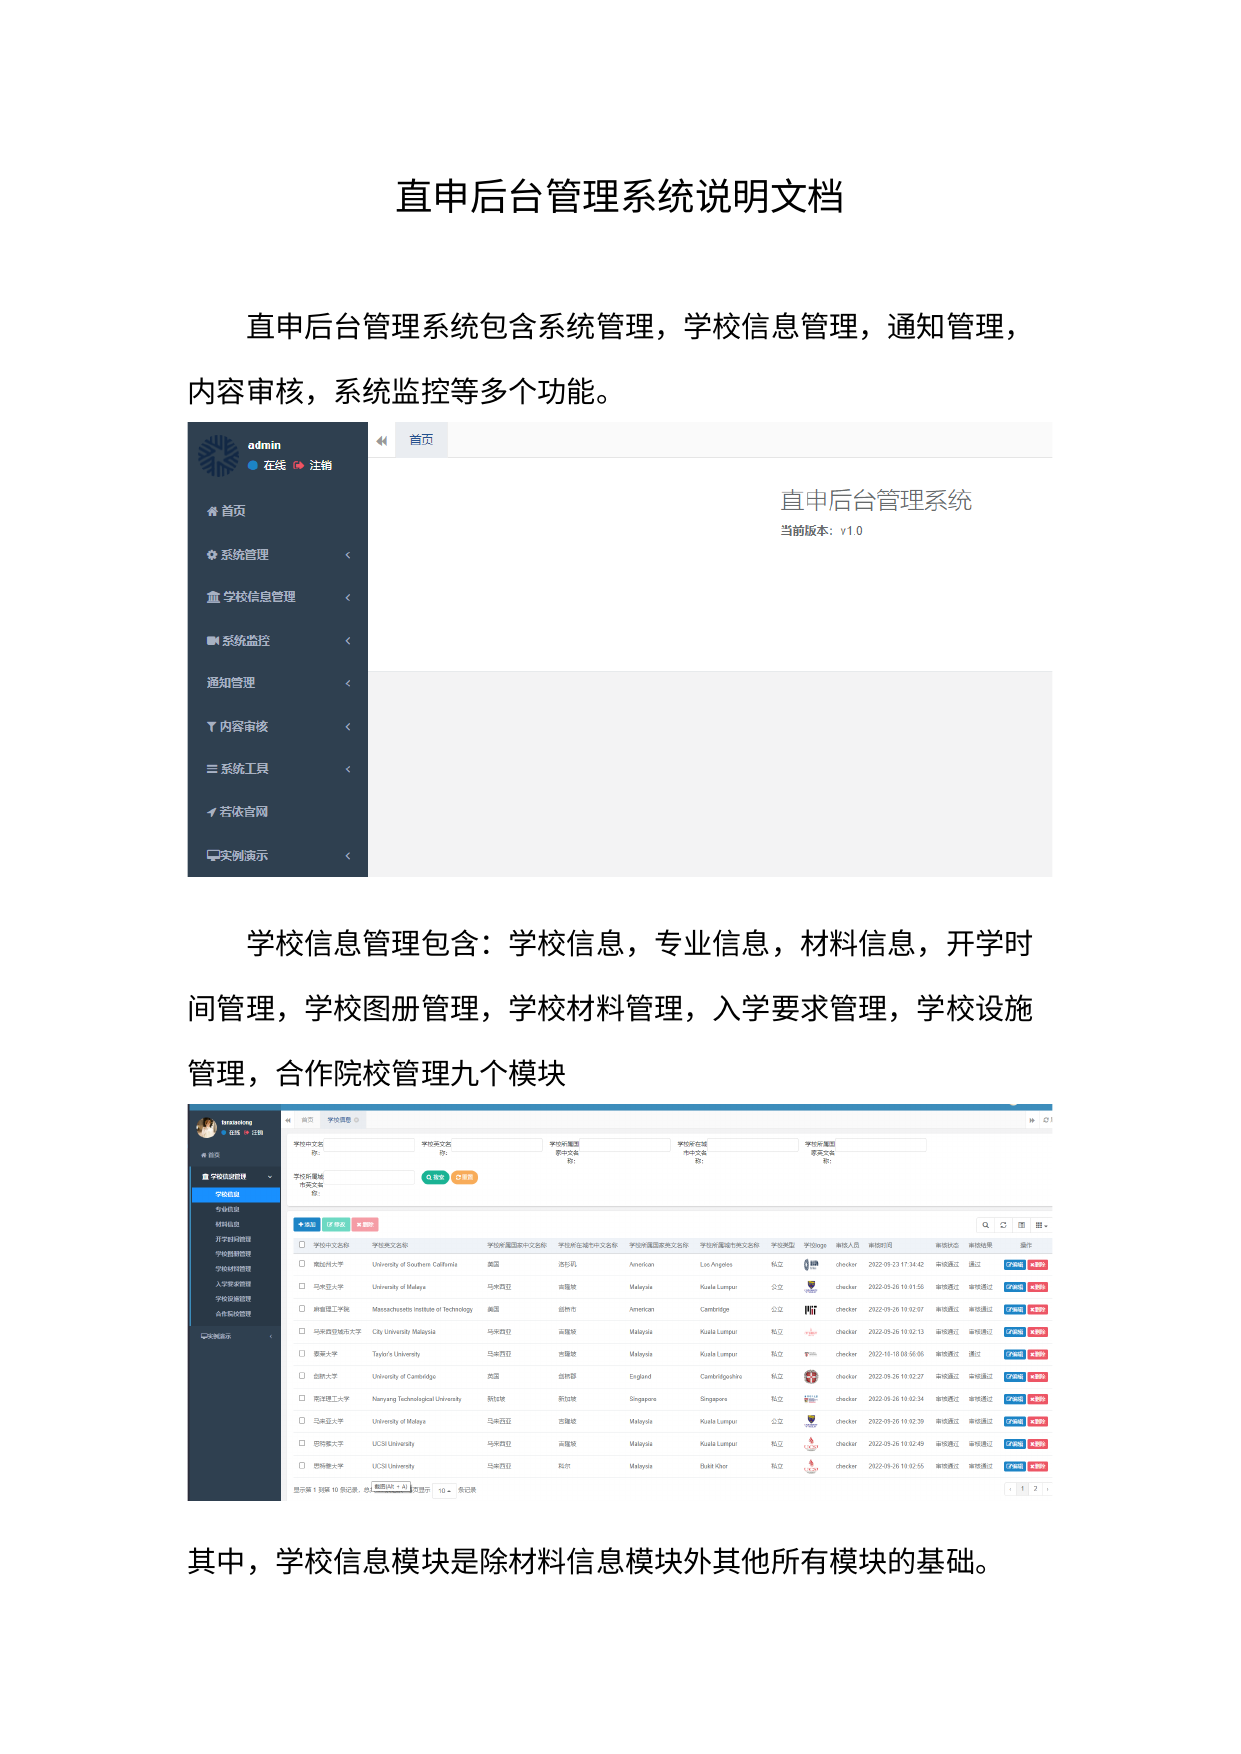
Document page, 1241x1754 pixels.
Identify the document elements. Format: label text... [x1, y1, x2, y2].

text 直申后台管理系统包含系统管理，学校信息管理，通知管理，内容审核，系统监控等多个功能。 [187, 292, 1053, 422]
picture [187, 1104, 1053, 1501]
picture [187, 422, 1053, 877]
text 学校信息管理包含：学校信息，专业信息，材料信息，开学时间管理，学校图册管理，学校材料管理，入学要求管理，学校设施管理，合作院校管理九个模块 [187, 909, 1053, 1104]
text 其中，学校信息模块是除材料信息模块外其他所有模块的基础。 [187, 1527, 1053, 1592]
text 直申后台管理系统说明文档 [187, 162, 1053, 227]
